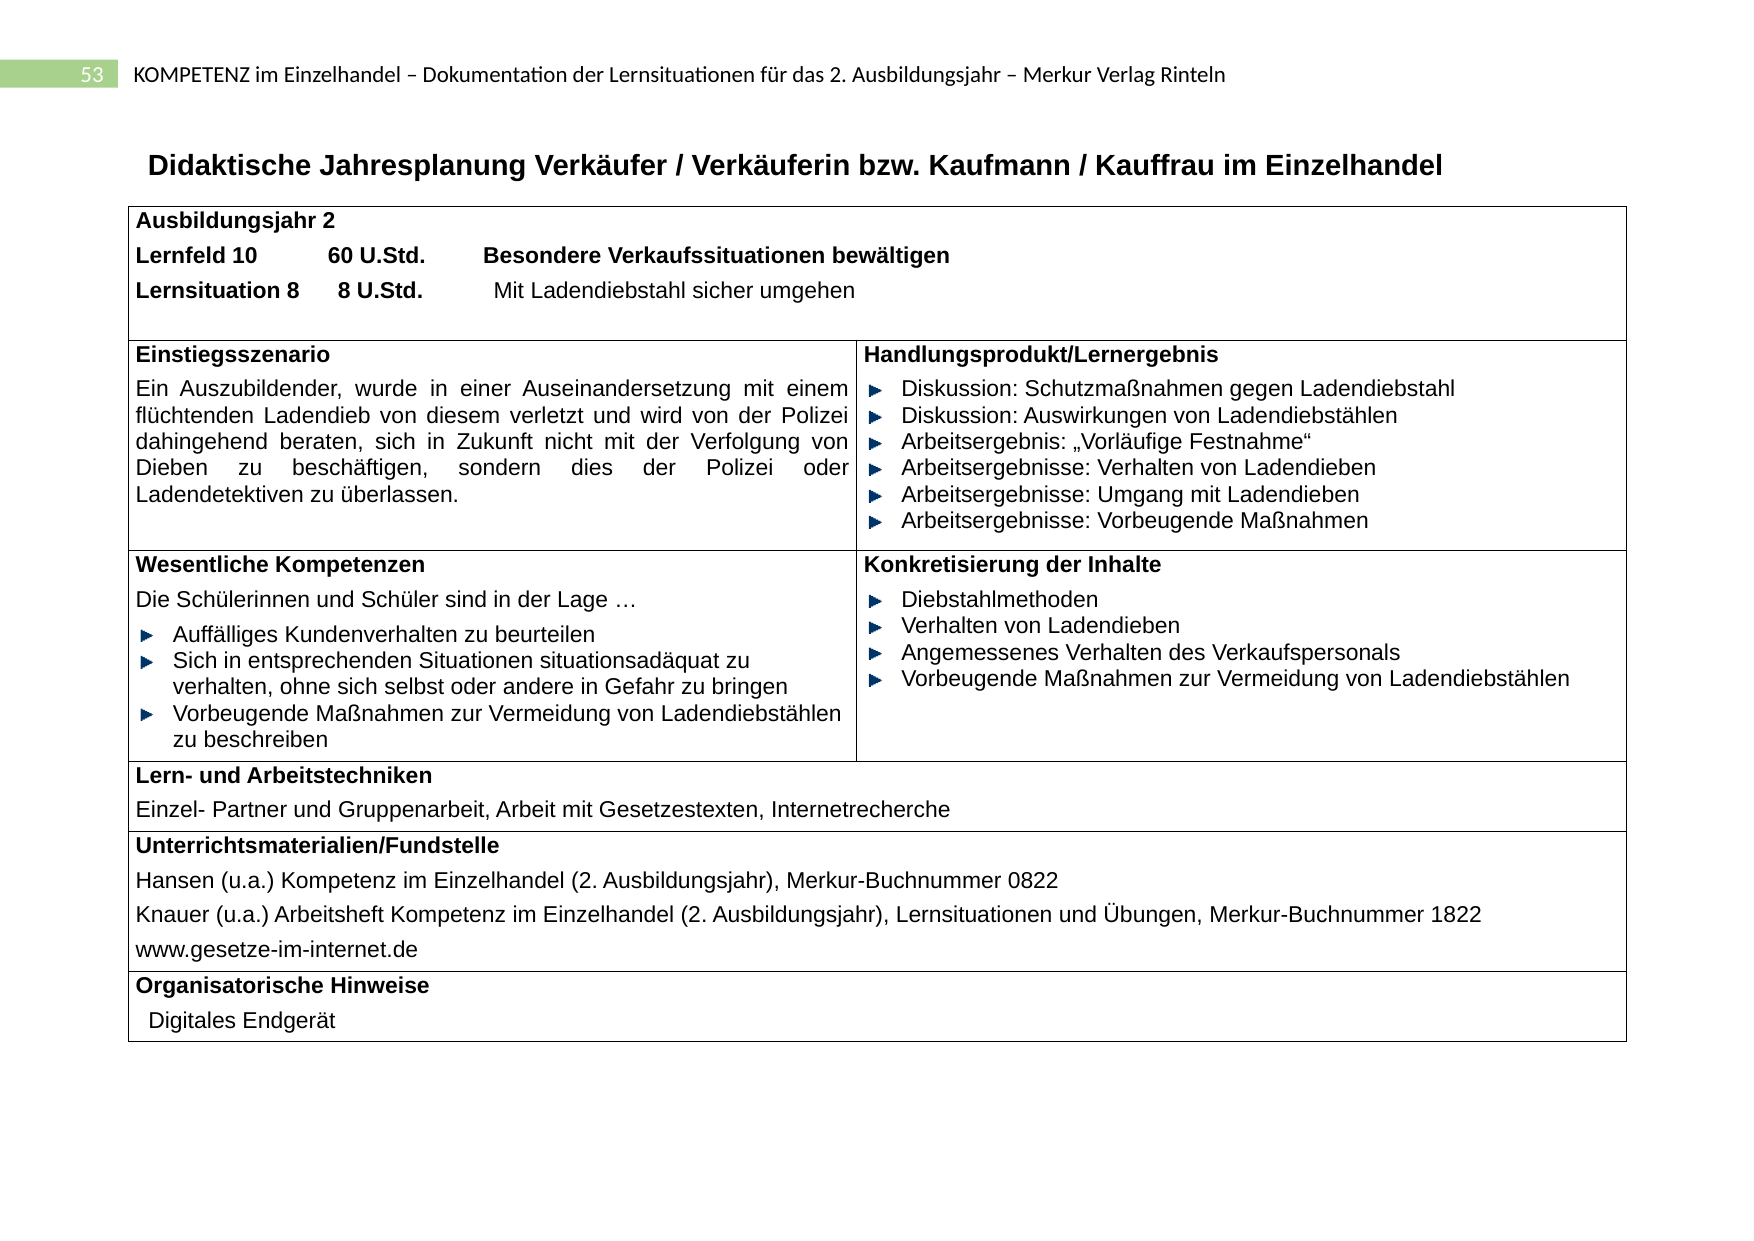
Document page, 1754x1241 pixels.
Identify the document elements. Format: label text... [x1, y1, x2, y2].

table_cell Lern- und Arbeitstechniken Einzel- Partner und Gruppenarbeit, Arbeit mit Gesetzestexten, Internetrecherche [129, 762, 1626, 831]
picture [864, 433, 882, 450]
table_header Ausbildungsjahr 2 Lernfeld 10 60 U.Std. Besondere Verkaufssituationen bewältigen Lernsituation 8 8 U.Std. Mit Ladendiebstahl sicher umgehen [129, 207, 1626, 339]
picture [864, 380, 882, 397]
picture [136, 625, 153, 642]
table_cell Handlungsprodukt/Lernergebnis Diskussion: Schutzmaßnahmen gegen Ladendiebstahl Diskussion: Auswirkungen von Ladendiebstählen Arbeitsergebnis: „Vorläufige Festnahme“ Arbeitsergebnisse: Verhalten von Ladendieben Arbeitsergebnisse: Umgang mit Ladendieben Arbeitsergebnisse: Vorbeugende Maßnahmen [857, 341, 1626, 550]
table_cell Organisatorische Hinweise Digitales Endgerät [129, 972, 1626, 1041]
picture [136, 704, 153, 721]
table_cell Wesentliche Kompetenzen Die Schülerinnen und Schüler sind in der Lage … Auffälliges Kundenverhalten zu beurteilen Sich in entsprechenden Situationen situationsadäquat zu verhalten, ohne sich selbst oder andere in Gefahr zu bringen Vorbeugende Maßnahmen zur Vermeidung von Ladendiebstählen zu beschreiben [129, 551, 856, 761]
picture [864, 669, 882, 687]
table_cell Konkretisierung der Inhalte Diebstahlmethoden Verhalten von Ladendieben Angemessenes Verhalten des Verkaufspersonals Vorbeugende Maßnahmen zur Vermeidung von Ladendiebstählen [857, 551, 1626, 761]
picture [864, 406, 882, 424]
picture [864, 617, 882, 634]
picture [864, 643, 882, 660]
picture [136, 651, 153, 669]
picture [864, 459, 882, 476]
table_cell Unterrichtsmaterialien/Fundstelle Hansen (u.a.) Kompetenz im Einzelhandel (2. Ausbildungsjahr), Merkur-Buchnummer 0822 Knauer (u.a.) Arbeitsheft Kompetenz im Einzelhandel (2. Ausbildungsjahr), Lernsituationen und Übungen, Merkur-Buchnummer 1822 www.gesetze-im-internet.de [129, 832, 1626, 971]
picture [864, 590, 882, 608]
table_cell Einstiegsszenario Ein Auszubildender, wurde in einer Auseinandersetzung mit einem flüchtenden Ladendieb von diesem verletzt und wird von der Polizei dahingehend beraten, sich in Zukunft nicht mit der Verfolgung von Dieben zu beschäftigen, sondern dies der Polizei oder Ladendetektiven zu überlassen. [129, 341, 856, 550]
picture [864, 511, 882, 529]
text Didaktische Jahresplanung Verkäufer / Verkäuferin bzw. Kaufmann / Kauffrau im Einzelhandel [148, 148, 1606, 181]
picture [864, 485, 882, 503]
